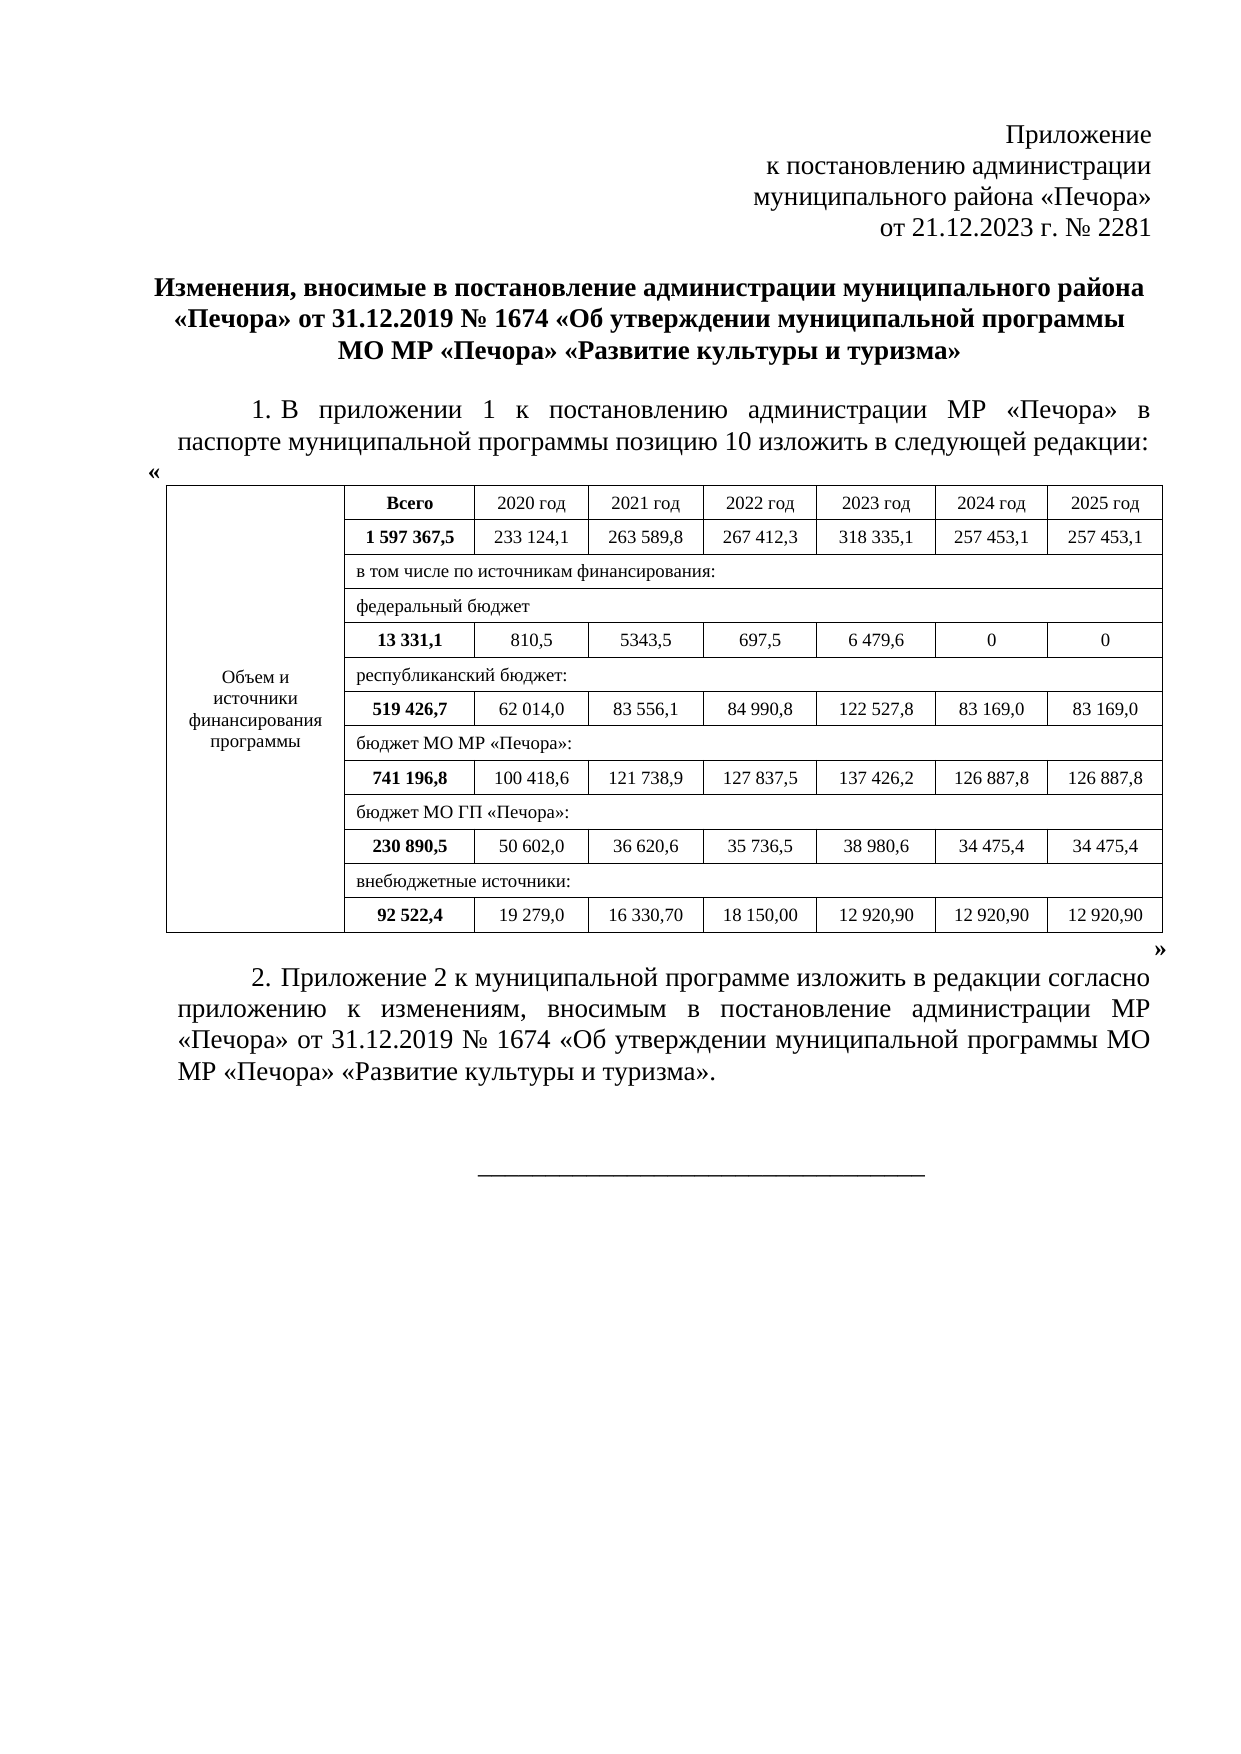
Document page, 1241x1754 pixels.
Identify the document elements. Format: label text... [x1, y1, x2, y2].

table_header 2020 год [475, 486, 588, 519]
table_cell 0 [1048, 623, 1162, 657]
table_cell бюджет МО МР «Печора»: [345, 726, 1162, 760]
table_header 2022 год [704, 486, 816, 519]
table_cell 519 426,7 [345, 692, 474, 725]
table_cell 126 887,8 [936, 761, 1047, 794]
table_cell 697,5 [704, 623, 816, 657]
table_cell 36 620,6 [589, 830, 703, 863]
table_cell 126 887,8 [1048, 761, 1162, 794]
table_cell 233 124,1 [475, 520, 588, 553]
table_cell 121 738,9 [589, 761, 703, 794]
text муниципального района «Печора» [738, 180, 1152, 212]
table_cell 50 602,0 [475, 830, 588, 863]
table_cell 0 [936, 623, 1047, 657]
table_cell 741 196,8 [345, 761, 474, 794]
table_cell 122 527,8 [817, 692, 935, 725]
table_cell 16 330,70 [589, 898, 703, 932]
table_cell 92 522,4 [345, 898, 474, 932]
table_cell 267 412,3 [704, 520, 816, 553]
table_cell бюджет МО ГП «Печора»: [345, 795, 1162, 828]
table_cell 12 920,90 [936, 898, 1047, 932]
table_header 2024 год [936, 486, 1047, 519]
text Изменения, вносимые в постановление администрации муниципального района «Печора» от 31.12.2019 № 1674 «Об утверждении муниципальной программы МО МР «Печора» «Развитие культуры и туризма» [148, 271, 1152, 365]
table_cell 12 920,90 [1048, 898, 1162, 932]
table_cell 34 475,4 [936, 830, 1047, 863]
table_cell 230 890,5 [345, 830, 474, 863]
table_cell 1 597 367,5 [345, 520, 474, 553]
table_cell 34 475,4 [1048, 830, 1162, 863]
table_cell 83 169,0 [936, 692, 1047, 725]
text Приложение [738, 118, 1152, 149]
table_header 2023 год [817, 486, 935, 519]
table_cell 257 453,1 [1048, 520, 1162, 553]
text « [148, 456, 1152, 485]
table_cell 18 150,00 [704, 898, 816, 932]
table_cell в том числе по источникам финансирования: [345, 555, 1162, 588]
table_cell 137 426,2 [817, 761, 935, 794]
table_cell 83 556,1 [589, 692, 703, 725]
text от 21.12.2023 г. № 2281 [738, 212, 1152, 243]
table_cell 100 418,6 [475, 761, 588, 794]
table_cell 127 837,5 [704, 761, 816, 794]
table_cell 6 479,6 [817, 623, 935, 657]
table_header 2021 год [589, 486, 703, 519]
table_cell 83 169,0 [1048, 692, 1162, 725]
table_cell внебюджетные источники: [345, 864, 1162, 897]
text » [133, 933, 1167, 961]
table_cell 318 335,1 [817, 520, 935, 553]
table_header 2025 год [1048, 486, 1162, 519]
table_header Всего [345, 486, 474, 519]
text 2. Приложение 2 к муниципальной программе изложить в редакции согласно приложению к изменениям, вносимым в постановление администрации МР «Печора» от 31.12.2019 № 1674 «Об утверждении муниципальной программы МО МР «Печора» «Развитие культуры и туризма». [177, 961, 1152, 1086]
table_cell 12 920,90 [817, 898, 935, 932]
table_cell 84 990,8 [704, 692, 816, 725]
table_cell 257 453,1 [936, 520, 1047, 553]
table_cell 35 736,5 [704, 830, 816, 863]
table_cell 5343,5 [589, 623, 703, 657]
table_cell 19 279,0 [475, 898, 588, 932]
text 1. В приложении 1 к постановлению администрации МР «Печора» в паспорте муниципальной программы позицию 10 изложить в следующей редакции: [177, 394, 1152, 456]
table_cell 810,5 [475, 623, 588, 657]
table_header Объем и источники финансирования программы [167, 486, 344, 932]
table_cell 13 331,1 [345, 623, 474, 657]
table_cell федеральный бюджет [345, 589, 1162, 622]
table_cell 263 589,8 [589, 520, 703, 553]
table_cell 38 980,6 [817, 830, 935, 863]
text к постановлению администрации [738, 149, 1152, 180]
table_cell республиканский бюджет: [345, 658, 1162, 691]
table_cell 62 014,0 [475, 692, 588, 725]
text _________________________________ [177, 1148, 1152, 1179]
